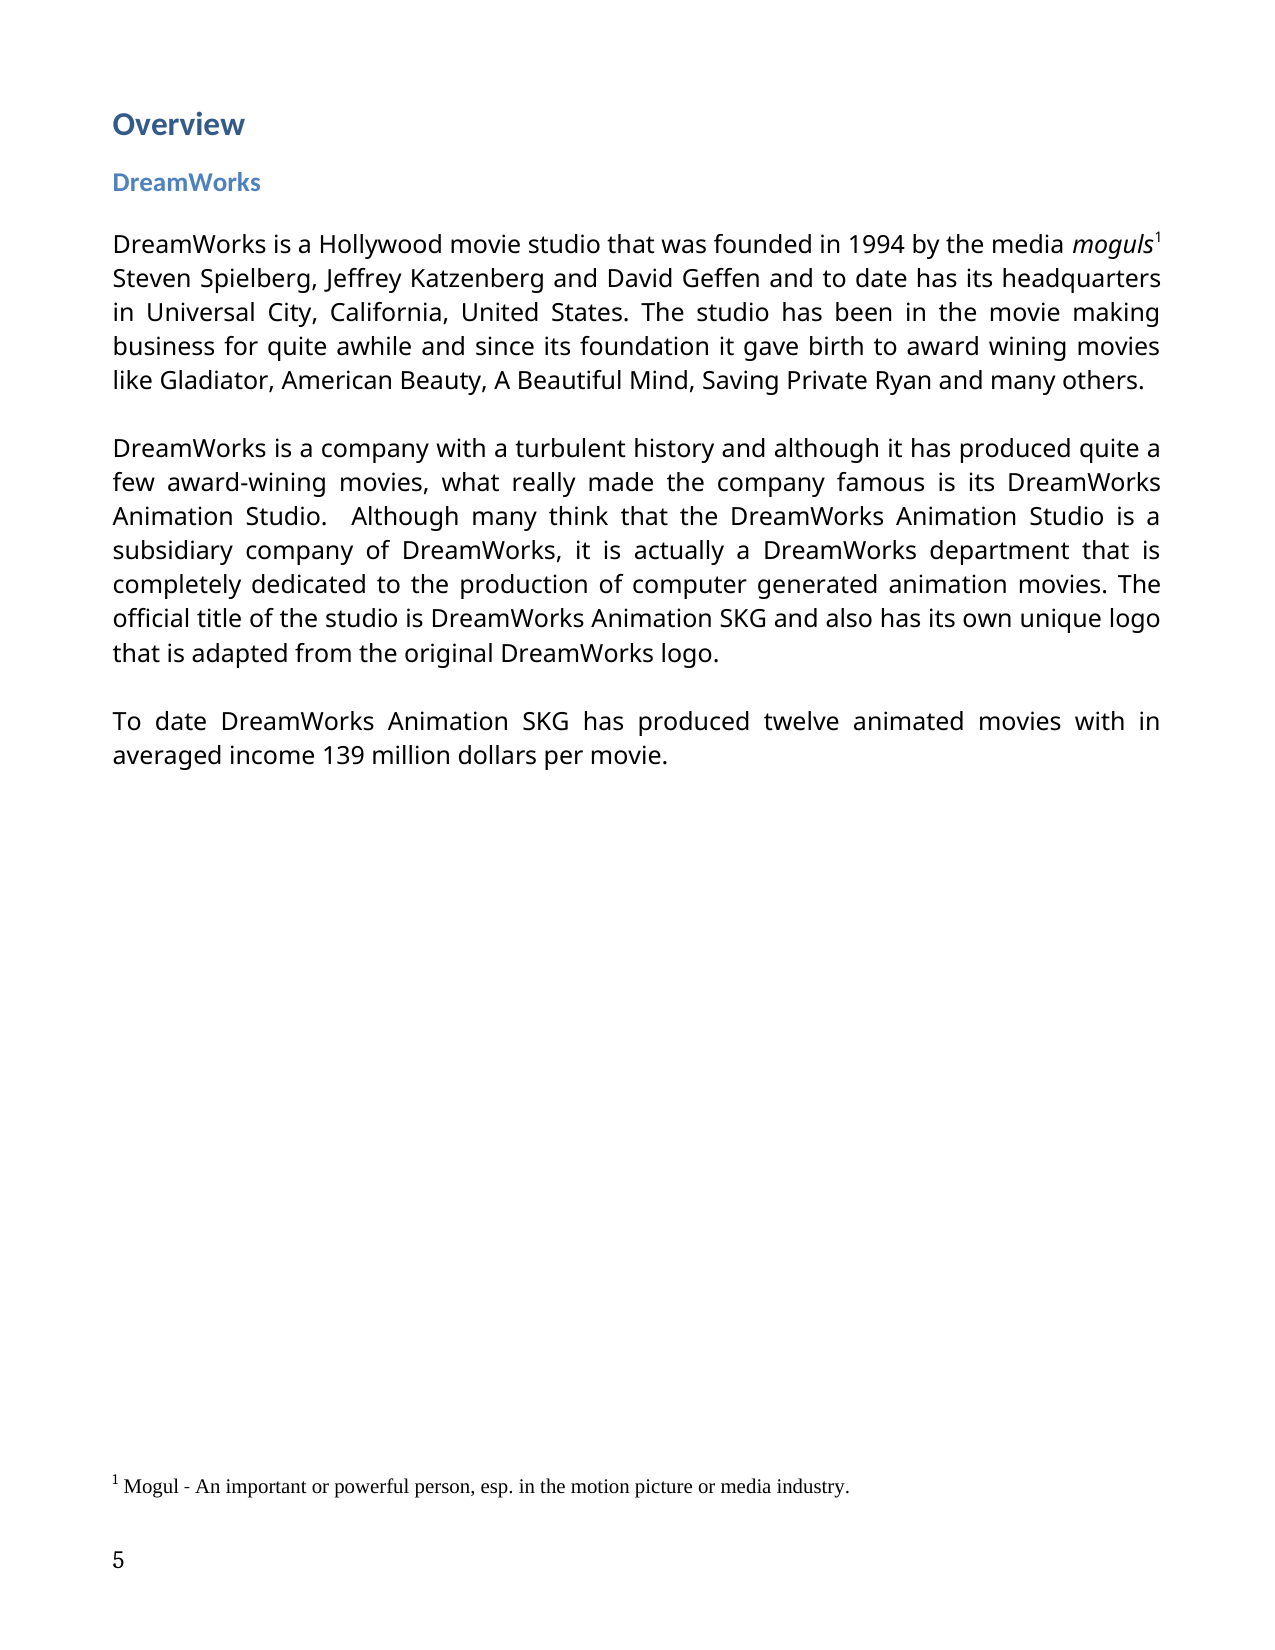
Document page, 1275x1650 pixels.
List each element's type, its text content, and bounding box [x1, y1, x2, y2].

text To date DreamWorks Animation SKG has produced twelve animated movies with in averaged income 139 million dollars per movie. [112, 703, 1162, 771]
subtitle Overview [112, 103, 1162, 144]
text DreamWorks is a Hollywood movie studio that was founded in 1994 by the media moguls Steven Spielberg, Jeffrey Katzenberg and David Geffen and to date has its headquarters in Universal City, California, United States. The studio has been in the movie making business for quite awhile and since its foundation it gave birth to award wining movies like Gladiator, American Beauty, A Beautiful Mind, Saving Private Ryan and many others. [112, 226, 1162, 397]
text DreamWorks is a company with a turbulent history and although it has produced quite a few award-wining movies, what really made the company famous is its DreamWorks Animation Studio. Although many think that the DreamWorks Animation Studio is a subsidiary company of DreamWorks, it is actually a DreamWorks department that is completely dedicated to the production of computer generated animation movies. The official title of the studio is DreamWorks Animation SKG and also has its own unique logo that is adapted from the original DreamWorks logo. [112, 431, 1162, 669]
subtitle DreamWorks [112, 165, 1162, 198]
